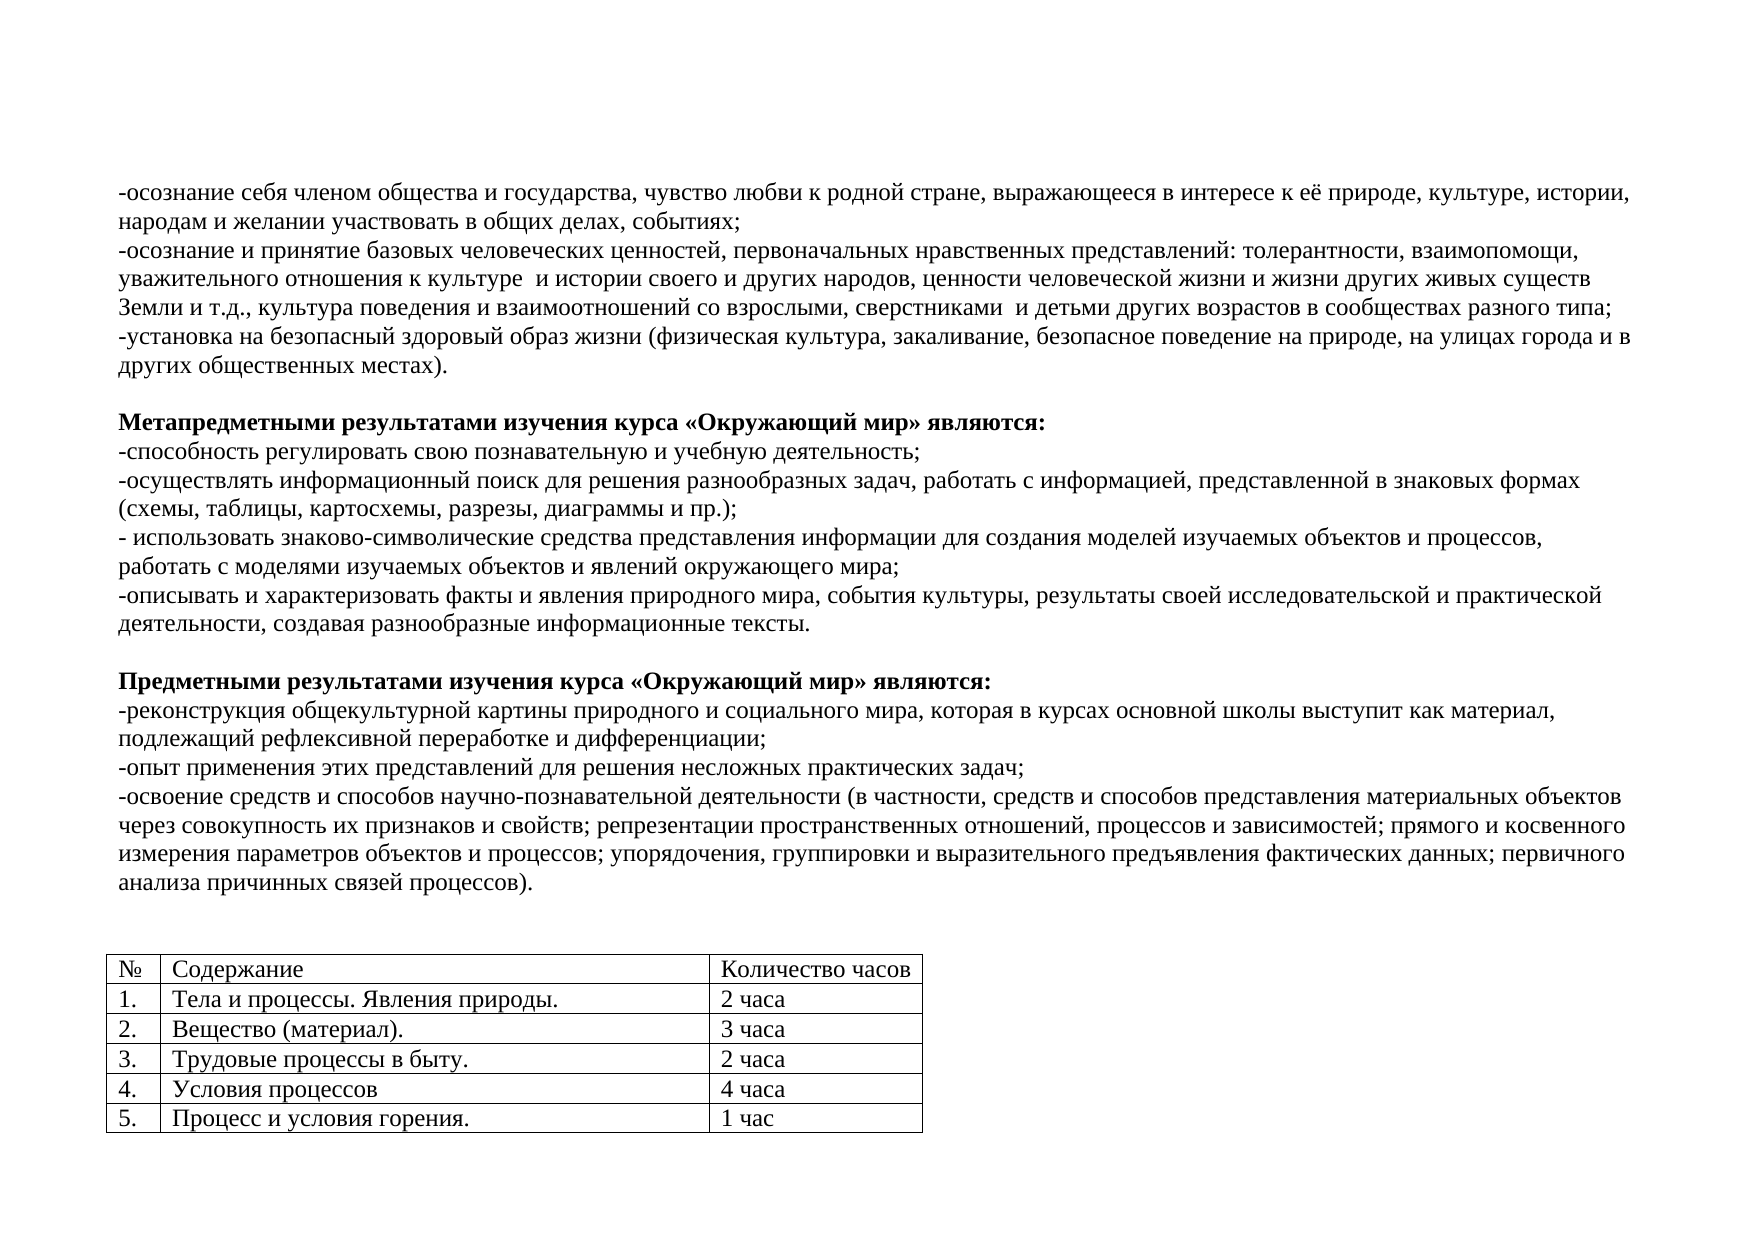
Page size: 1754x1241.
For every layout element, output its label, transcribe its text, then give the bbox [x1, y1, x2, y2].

text -способность регулировать свою познавательную и учебную деятельность; [118, 436, 1636, 465]
text анализа причинных связей процессов). [118, 867, 1636, 896]
table_cell 3 часа [710, 1014, 922, 1043]
text -установка на безопасный здоровый образ жизни (физическая культура, закаливание, безопасное поведение на природе, на улицах города и в других общественных местах). [118, 321, 1636, 378]
table_header Количество часов [710, 955, 922, 983]
text -описывать и характеризовать факты и явления природного мира, события культуры, результаты своей исследовательской и практической деятельности, создавая разнообразные информационные тексты. [118, 580, 1636, 637]
table_cell Условия процессов [161, 1074, 709, 1102]
text -осознание и принятие базовых человеческих ценностей, первоначальных нравственных представлений: толерантности, взаимопомощи, уважительного отношения к культуре и истории своего и других народов, ценности человеческой жизни и жизни других живых существ Земли и т.д., культура поведения и взаимоотношений со взрослыми, сверстниками и детьми других возрастов в сообществах разного типа; [118, 235, 1636, 321]
table_cell 2. [107, 1014, 160, 1043]
text Предметными результатами изучения курса «Окружающий мир» являются: [118, 666, 1636, 695]
text - использовать знаково-символические средства представления информации для создания моделей изучаемых объектов и процессов, работать с моделями изучаемых объектов и явлений окружающего мира; [118, 522, 1636, 580]
text -освоение средств и способов научно-познавательной деятельности (в частности, средств и способов представления материальных объектов через совокупность их признаков и свойств; репрезентации пространственных отношений, процессов и зависимостей; прямого и косвенного измерения параметров объектов и процессов; упорядочения, группировки и выразительного предъявления фактических данных; первичного [118, 781, 1636, 867]
text Метапредметными результатами изучения курса «Окружающий мир» являются: [118, 407, 1636, 436]
table_cell 1 час [710, 1104, 922, 1132]
table_cell 3. [107, 1044, 160, 1073]
table_cell 2 часа [710, 1044, 922, 1073]
text -опыт применения этих представлений для решения несложных практических задач; [118, 752, 1636, 781]
table_cell Трудовые процессы в быту. [161, 1044, 709, 1073]
text -осуществлять информационный поиск для решения разнообразных задач, работать с информацией, представленной в знаковых формах (схемы, таблицы, картосхемы, разрезы, диаграммы и пр.); [118, 465, 1636, 522]
table_cell 4 часа [710, 1074, 922, 1102]
table_header № [107, 955, 160, 983]
table_cell Вещество (материал). [161, 1014, 709, 1043]
table_cell Процесс и условия горения. [161, 1104, 709, 1132]
table_cell Тела и процессы. Явления природы. [161, 984, 709, 1013]
table_cell 5. [107, 1104, 160, 1132]
table_cell 2 часа [710, 984, 922, 1013]
table_cell 4. [107, 1074, 160, 1102]
text -осознание себя членом общества и государства, чувство любви к родной стране, выражающееся в интересе к её природе, культуре, истории, народам и желании участвовать в общих делах, событиях; [118, 177, 1636, 235]
table_cell 1. [107, 984, 160, 1013]
text -реконструкция общекультурной картины природного и социального мира, которая в курсах основной школы выступит как материал, подлежащий рефлексивной переработке и дифференциации; [118, 695, 1636, 752]
table_header Содержание [161, 955, 709, 983]
